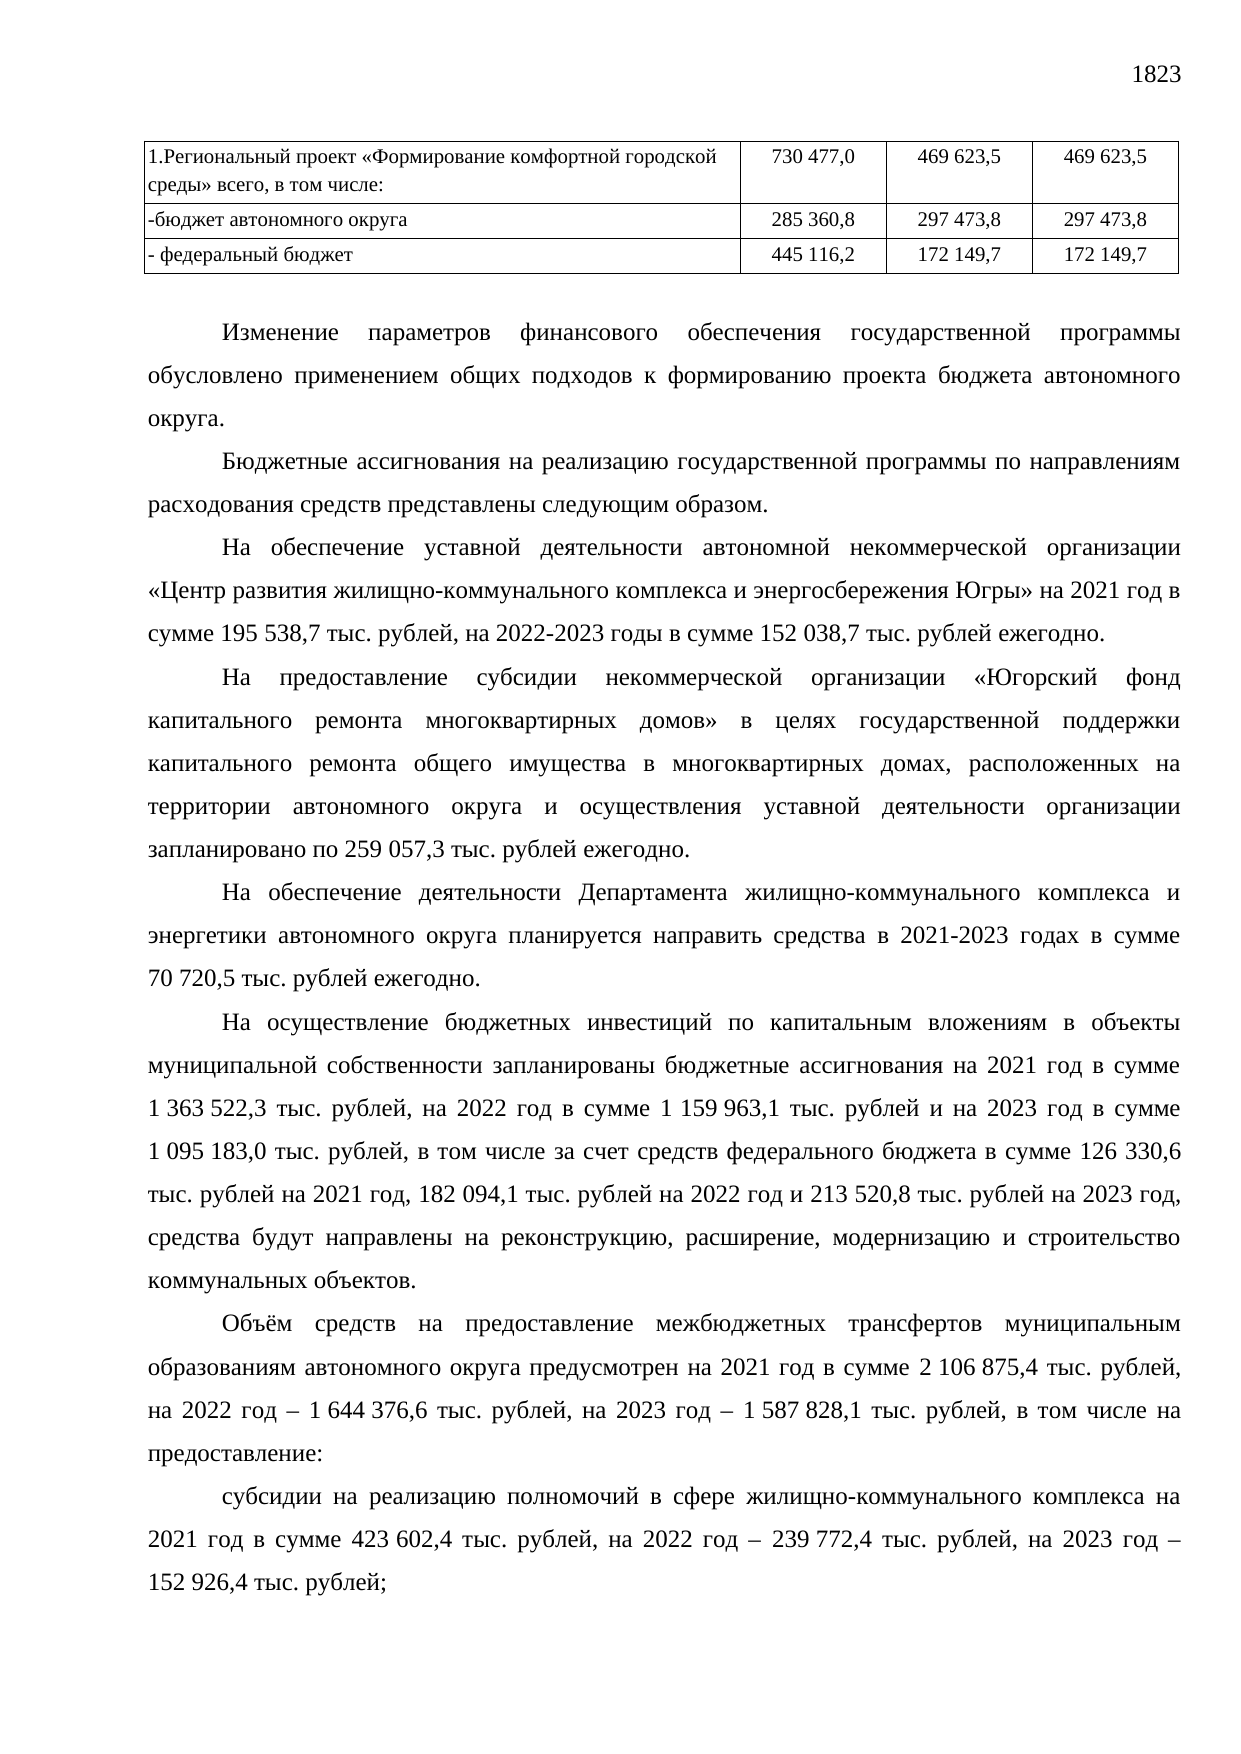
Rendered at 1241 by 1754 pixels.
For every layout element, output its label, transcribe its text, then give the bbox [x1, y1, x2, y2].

text субсидии на реализацию полномочий в сфере жилищно-коммунального комплекса на 2021 год в сумме 423 602,4 тыс. рублей, на 2022 год – 239 772,4 тыс. рублей, на 2023 год – 152 926,4 тыс. рублей; [148, 1481, 1181, 1596]
text На обеспечение уставной деятельности автономной некоммерческой организации «Центр развития жилищно-коммунального комплекса и энергосбережения Югры» на 2021 год в сумме 195 538,7 тыс. рублей, на 2022-2023 годы в сумме 152 038,7 тыс. рублей ежегодно. [148, 532, 1181, 647]
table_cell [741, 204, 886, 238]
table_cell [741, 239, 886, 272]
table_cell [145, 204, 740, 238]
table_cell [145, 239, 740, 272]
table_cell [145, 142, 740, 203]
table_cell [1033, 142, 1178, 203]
text На обеспечение деятельности Департамента жилищно-коммунального комплекса и энергетики автономного округа планируется направить средства в 2021-2023 годах в сумме 70 720,5 тыс. рублей ежегодно. [148, 877, 1181, 992]
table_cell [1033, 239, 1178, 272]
text На предоставление субсидии некоммерческой организации «Югорский фонд капитального ремонта многоквартирных домов» в целях государственной поддержки капитального ремонта общего имущества в многоквартирных домах, расположенных на территории автономного округа и осуществления уставной деятельности организации запланировано по 259 057,3 тыс. рублей ежегодно. [148, 662, 1181, 863]
text На осуществление бюджетных инвестиций по капитальным вложениям в объекты муниципальной собственности запланированы бюджетные ассигнования на 2021 год в сумме 1 363 522,3 тыс. рублей, на 2022 год в сумме 1 159 963,1 тыс. рублей и на 2023 год в сумме 1 095 183,0 тыс. рублей, в том числе за счет средств федерального бюджета в сумме 126 330,6 тыс. рублей на 2021 год, 182 094,1 тыс. рублей на 2022 год и 213 520,8 тыс. рублей на 2023 год, средства будут направлены на реконструкцию, расширение, модернизацию и строительство коммунальных объектов. [148, 1007, 1181, 1294]
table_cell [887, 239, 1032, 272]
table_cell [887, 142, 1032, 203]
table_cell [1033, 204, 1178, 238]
text Объём средств на предоставление межбюджетных трансфертов муниципальным образованиям автономного округа предусмотрен на 2021 год в сумме 2 106 875,4 тыс. рублей, на 2022 год – 1 644 376,6 тыс. рублей, на 2023 год – 1 587 828,1 тыс. рублей, в том числе на предоставление: [148, 1308, 1181, 1467]
text Изменение параметров финансового обеспечения государственной программы обусловлено применением общих подходов к формированию проекта бюджета автономного округа. [148, 317, 1181, 432]
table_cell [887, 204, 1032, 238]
text Бюджетные ассигнования на реализацию государственной программы по направлениям расходования средств представлены следующим образом. [148, 446, 1181, 518]
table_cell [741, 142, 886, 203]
